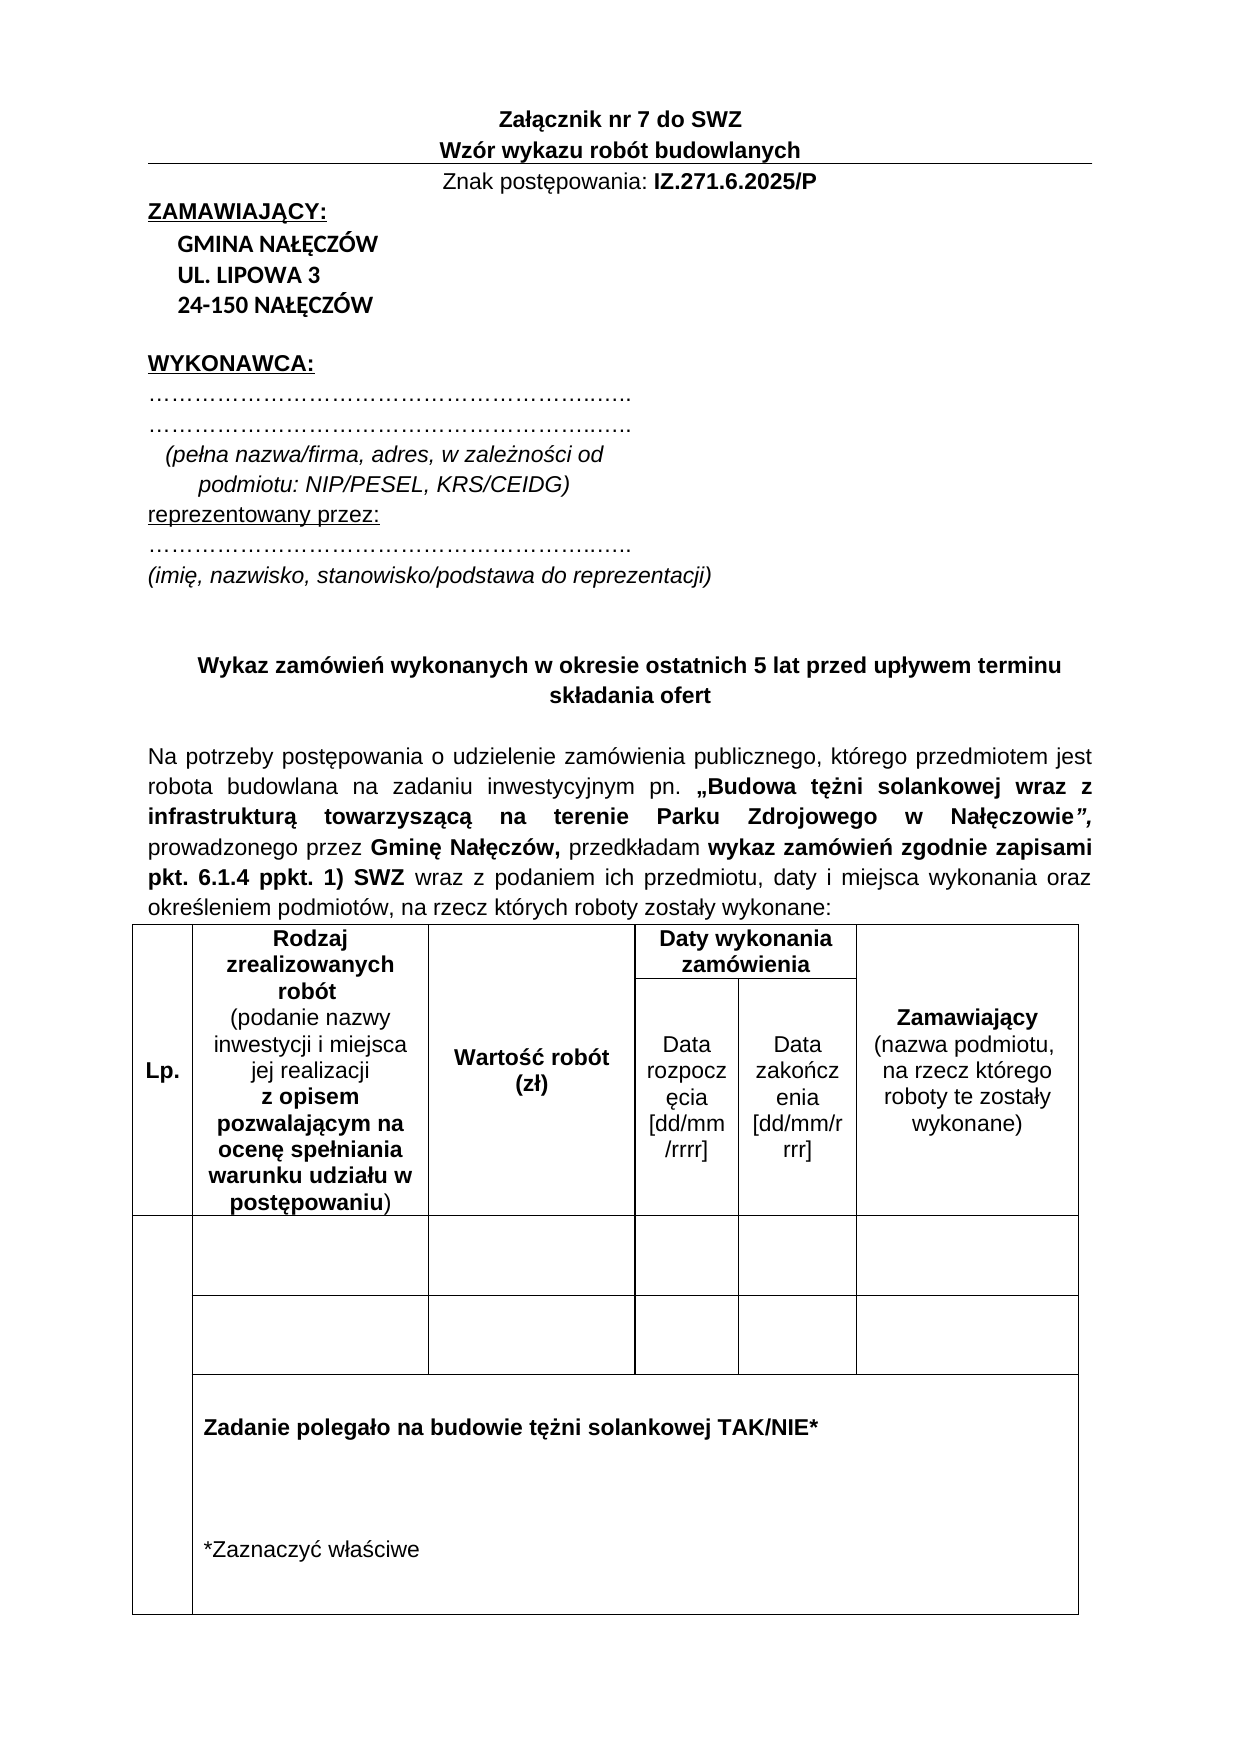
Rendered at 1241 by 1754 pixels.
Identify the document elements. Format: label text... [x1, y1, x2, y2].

table_cell [133, 1216, 192, 1614]
table_cell Data rozpoczęcia [dd/mm/rrrr] [636, 979, 738, 1215]
table_cell [193, 1216, 428, 1295]
table_cell Data zakończenia [dd/mm/rrrr] [739, 979, 856, 1215]
table_cell [857, 1296, 1078, 1374]
table_cell [193, 1296, 428, 1374]
list UL. LIPOWA 3 [177, 259, 1092, 289]
list GMINA NAŁĘCZÓW [177, 228, 1092, 259]
text WYKONAWCA: [148, 350, 1092, 376]
text …………………………………………………..….. [148, 531, 650, 558]
text …………………………………………………..….. [148, 380, 650, 407]
table_cell [429, 1296, 634, 1374]
table_header Wartość robót (zł) [429, 925, 634, 1215]
text reprezentowany przez: [148, 501, 1092, 527]
text Załącznik nr 7 do SWZ [148, 106, 1092, 133]
text Wykaz zamówień wykonanych w okresie ostatnich 5 lat przed upływem terminu składania ofert [166, 652, 1092, 709]
table_cell [636, 1216, 738, 1295]
table_cell [739, 1216, 856, 1295]
table_header Zamawiający (nazwa podmiotu, na rzecz którego roboty te zostały wykonane) [857, 925, 1078, 1215]
text (imię, nazwisko, stanowisko/podstawa do reprezentacji) [148, 562, 1092, 588]
text ZAMAWIAJĄCY: [148, 198, 1092, 224]
table_cell [636, 1296, 738, 1374]
table_header Rodzaj zrealizowanych robót (podanie nazwy inwestycji i miejsca jej realizacji z opisem pozwalającym na ocenę spełniania warunku udziału w postępowaniu) [193, 925, 428, 1215]
table_cell [739, 1296, 856, 1374]
list 24-150 NAŁĘCZÓW [177, 289, 1092, 320]
table_cell Zadanie polegało na budowie tężni solankowej TAK/NIE* *Zaznaczyć właściwe [193, 1375, 1078, 1614]
table_header Daty wykonania zamówienia [636, 925, 856, 978]
text Znak postępowania: IZ.271.6.2025/P [166, 168, 1092, 194]
text Wzór wykazu robót budowlanych [148, 137, 1092, 163]
table_header Lp. [133, 925, 192, 1215]
table_cell [857, 1216, 1078, 1295]
text Na potrzeby postępowania o udzielenie zamówienia publicznego, którego przedmiotem jest robota budowlana na zadaniu inwestycyjnym pn. „Budowa tężni solankowej wraz z infrastrukturą towarzyszącą na terenie Parku Zdrojowego w Nałęczowie”, prowadzonego przez Gminę Nałęczów, przedkładam wykaz zamówień zgodnie zapisami pkt. 6.1.4 ppkt. 1) SWZ wraz z podaniem ich przedmiotu, daty i miejsca wykonania oraz określeniem podmiotów, na rzecz których roboty zostały wykonane: [148, 743, 1092, 920]
table_cell [429, 1216, 634, 1295]
text (pełna nazwa/firma, adres, w zależności od podmiotu: NIP/PESEL, KRS/CEIDG) [148, 441, 621, 497]
text …………………………………………………..….. [148, 411, 650, 437]
